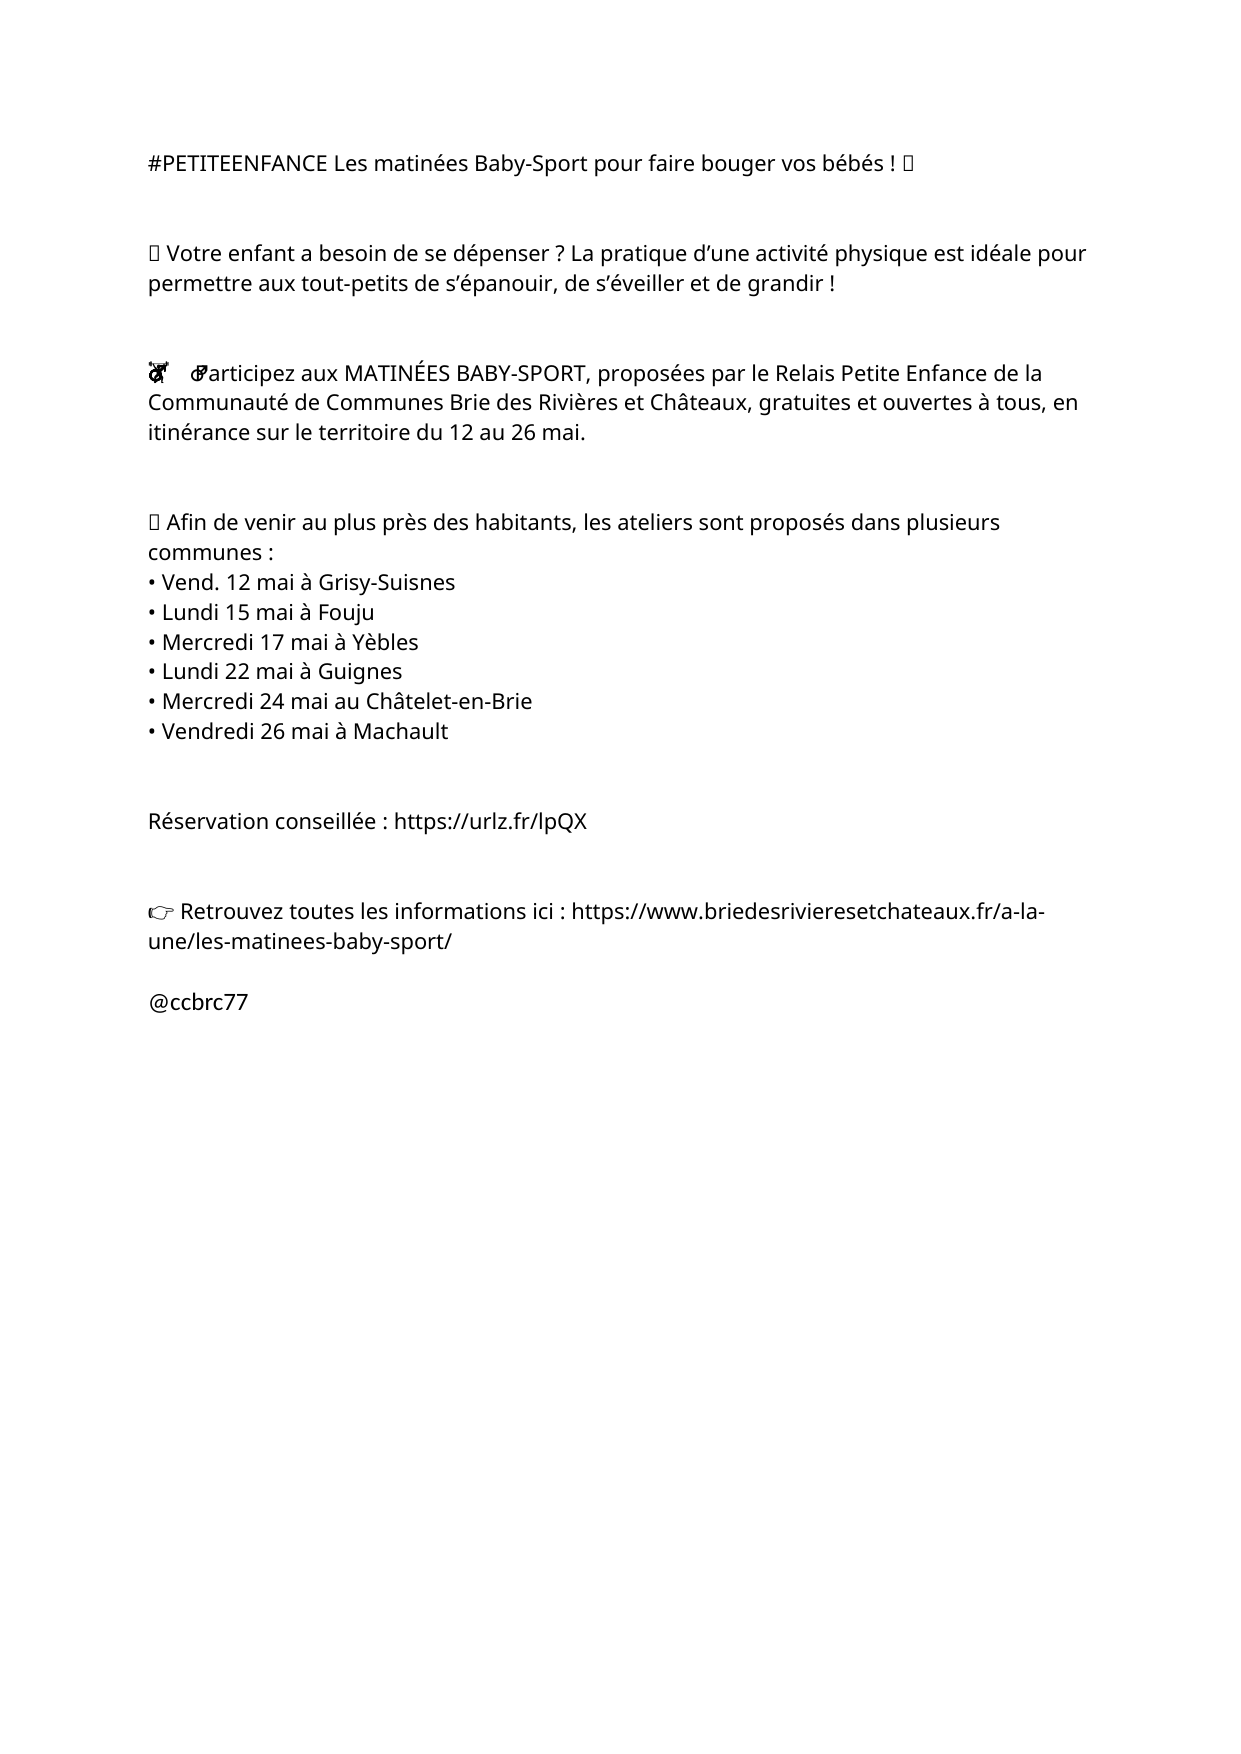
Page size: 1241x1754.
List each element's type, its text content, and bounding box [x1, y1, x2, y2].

text 📍 Afin de venir au plus près des habitants, les ateliers sont proposés dans plusieurs communes : [148, 507, 1093, 567]
text • Lundi 22 mai à Guignes [148, 656, 1093, 686]
text 🏋️‍♂️ Participez aux MATINÉES BABY-SPORT, proposées par le Relais Petite Enfance de la Communauté de Communes Brie des Rivières et Châteaux, gratuites et ouvertes à tous, en itinérance sur le territoire du 12 au 26 mai. [148, 358, 1093, 447]
text 👶 Votre enfant a besoin de se dépenser ? La pratique d’une activité physique est idéale pour permettre aux tout-petits de s’épanouir, de s’éveiller et de grandir ! [148, 238, 1093, 297]
text • Vend. 12 mai à Grisy-Suisnes [148, 567, 1093, 597]
text • Lundi 15 mai à Fouju [148, 597, 1093, 626]
text @ccbrc77 [148, 986, 1093, 1017]
text • Mercredi 24 mai au Châtelet-en-Brie [148, 686, 1093, 716]
text Réservation conseillée : https://urlz.fr/lpQX [148, 806, 1093, 836]
text • Vendredi 26 mai à Machault [148, 716, 1093, 746]
text 👉 Retrouvez toutes les informations ici : https://www.briedesrivieresetchateaux.fr/a-la-une/les-matinees-baby-sport/ [148, 896, 1093, 956]
text • Mercredi 17 mai à Yèbles [148, 626, 1093, 656]
text #PETITEENFANCE Les matinées Baby-Sport pour faire bouger vos bébés ! 🐣 [148, 148, 1093, 177]
